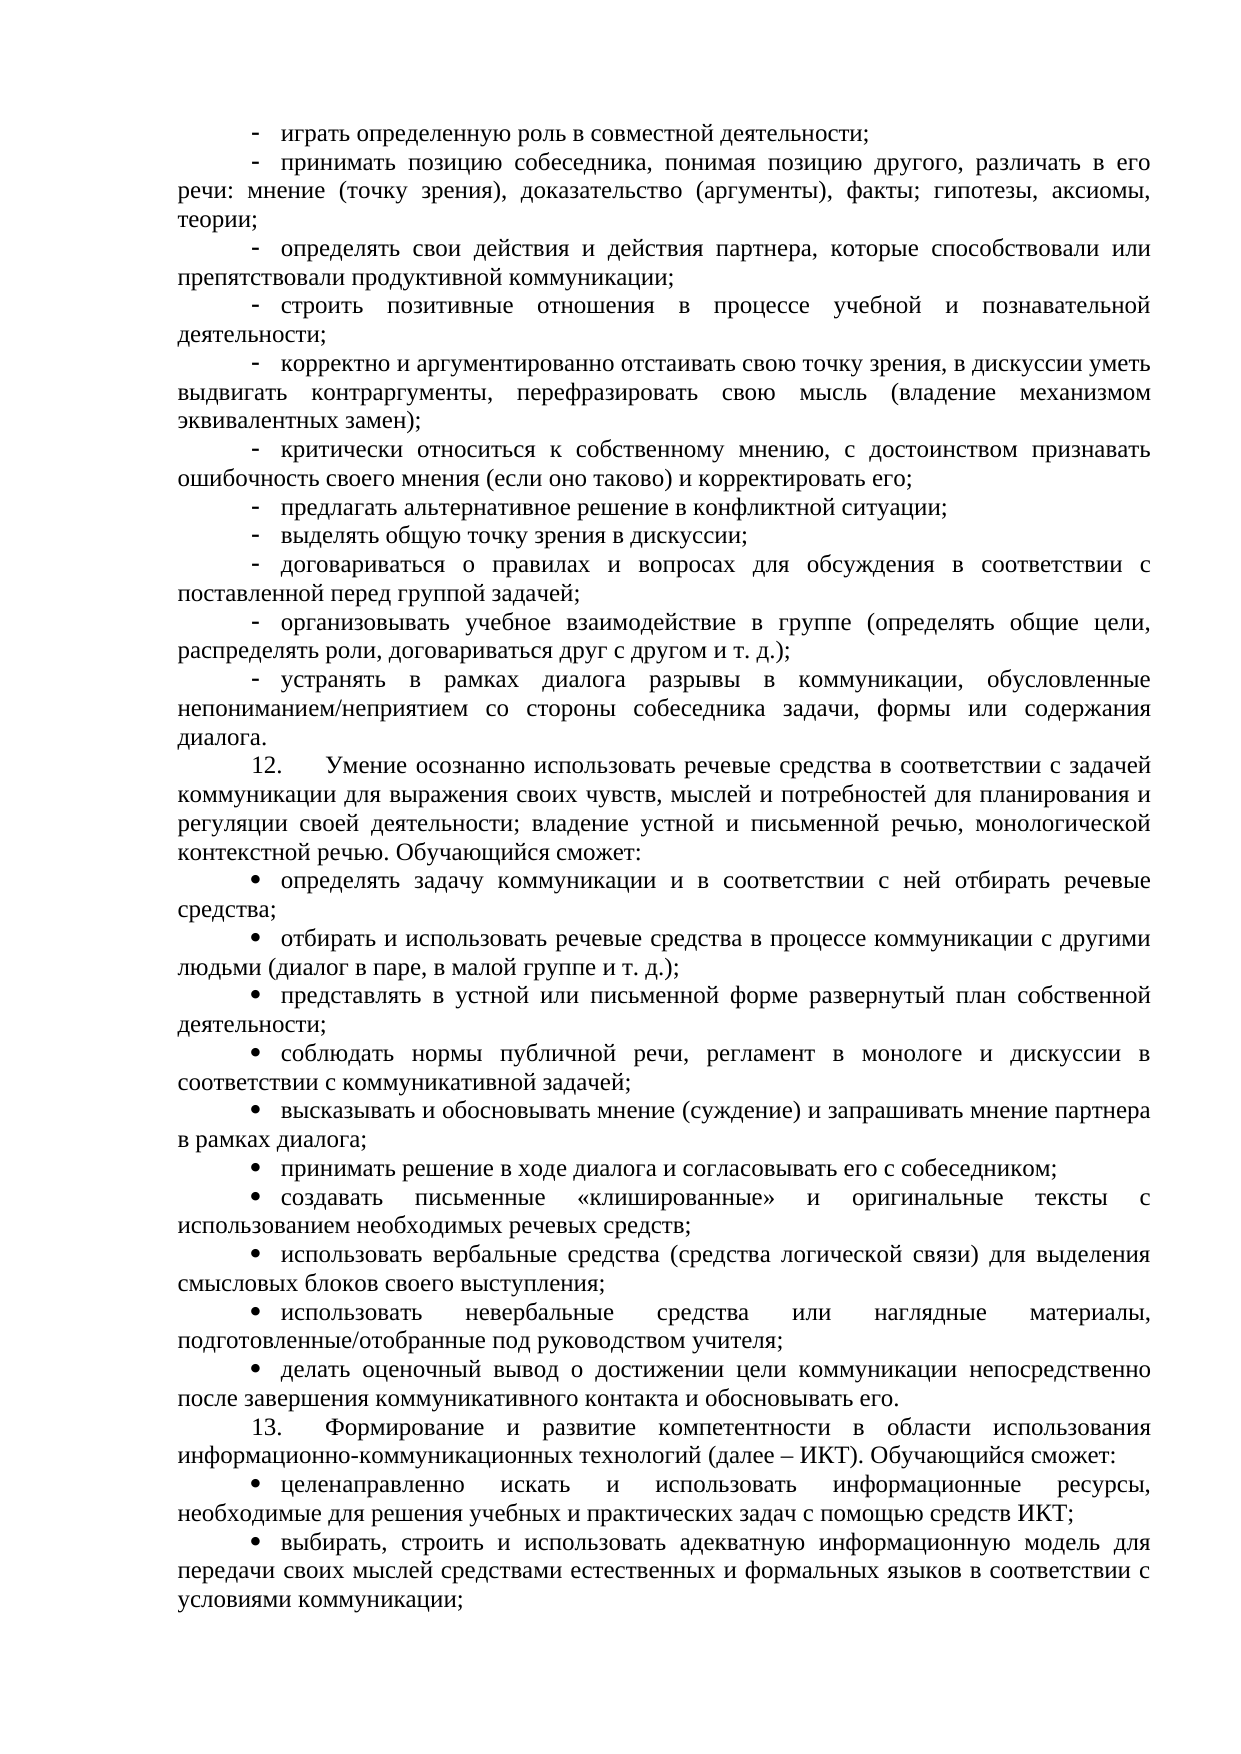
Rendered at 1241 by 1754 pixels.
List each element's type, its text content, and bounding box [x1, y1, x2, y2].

list Умение осознанно использовать речевые средства в соответствии с задачей коммуникации для выражения своих чувств, мыслей и потребностей для планирования и регуляции своей деятельности; владение устной и письменной речью, монологической контекстной речью. Обучающийся сможет: [177, 751, 1152, 866]
list критически относиться к собственному мнению, с достоинством признавать ошибочность своего мнения (если оно таково) и корректировать его; [177, 434, 1152, 492]
list выбирать, строить и использовать адекватную информационную модель для передачи своих мыслей средствами естественных и формальных языков в соответствии с условиями коммуникации; [177, 1527, 1152, 1613]
list корректно и аргументированно отстаивать свою точку зрения, в дискуссии уметь выдвигать контраргументы, перефразировать свою мысль (владение механизмом эквивалентных замен); [177, 348, 1152, 434]
list соблюдать нормы публичной речи, регламент в монологе и дискуссии в соответствии с коммуникативной задачей; [177, 1038, 1152, 1096]
list устранять в рамках диалога разрывы в коммуникации, обусловленные непониманием/неприятием со стороны собеседника задачи, формы или содержания диалога. [177, 664, 1152, 751]
list использовать невербальные средства или наглядные материалы, подготовленные/отобранные под руководством учителя; [177, 1297, 1152, 1354]
list предлагать альтернативное решение в конфликтной ситуации; [177, 492, 1152, 521]
list организовывать учебное взаимодействие в группе (определять общие цели, распределять роли, договариваться друг с другом и т. д.); [177, 607, 1152, 664]
list высказывать и обосновывать мнение (суждение) и запрашивать мнение партнера в рамках диалога; [177, 1096, 1152, 1153]
list играть определенную роль в совместной деятельности; [177, 118, 1152, 147]
list представлять в устной или письменной форме развернутый план собственной деятельности; [177, 981, 1152, 1038]
list принимать решение в ходе диалога и согласовывать его с собеседником; [177, 1153, 1152, 1182]
list использовать вербальные средства (средства логической связи) для выделения смысловых блоков своего выступления; [177, 1239, 1152, 1297]
list создавать письменные «клишированные» и оригинальные тексты с использованием необходимых речевых средств; [177, 1182, 1152, 1239]
list договариваться о правилах и вопросах для обсуждения в соответствии с поставленной перед группой задачей; [177, 549, 1152, 607]
list Формирование и развитие компетентности в области использования информационно-коммуникационных технологий (далее – ИКТ). Обучающийся сможет: [177, 1412, 1152, 1469]
list отбирать и использовать речевые средства в процессе коммуникации с другими людьми (диалог в паре, в малой группе и т. д.); [177, 923, 1152, 981]
list определять свои действия и действия партнера, которые способствовали или препятствовали продуктивной коммуникации; [177, 233, 1152, 291]
list целенаправленно искать и использовать информационные ресурсы, необходимые для решения учебных и практических задач с помощью средств ИКТ; [177, 1469, 1152, 1527]
list строить позитивные отношения в процессе учебной и познавательной деятельности; [177, 291, 1152, 348]
list делать оценочный вывод о достижении цели коммуникации непосредственно после завершения коммуникативного контакта и обосновывать его. [177, 1354, 1152, 1412]
list выделять общую точку зрения в дискуссии; [177, 521, 1152, 549]
list определять задачу коммуникации и в соответствии с ней отбирать речевые средства; [177, 866, 1152, 923]
list принимать позицию собеседника, понимая позицию другого, различать в его речи: мнение (точку зрения), доказательство (аргументы), факты; гипотезы, аксиомы, теории; [177, 147, 1152, 233]
